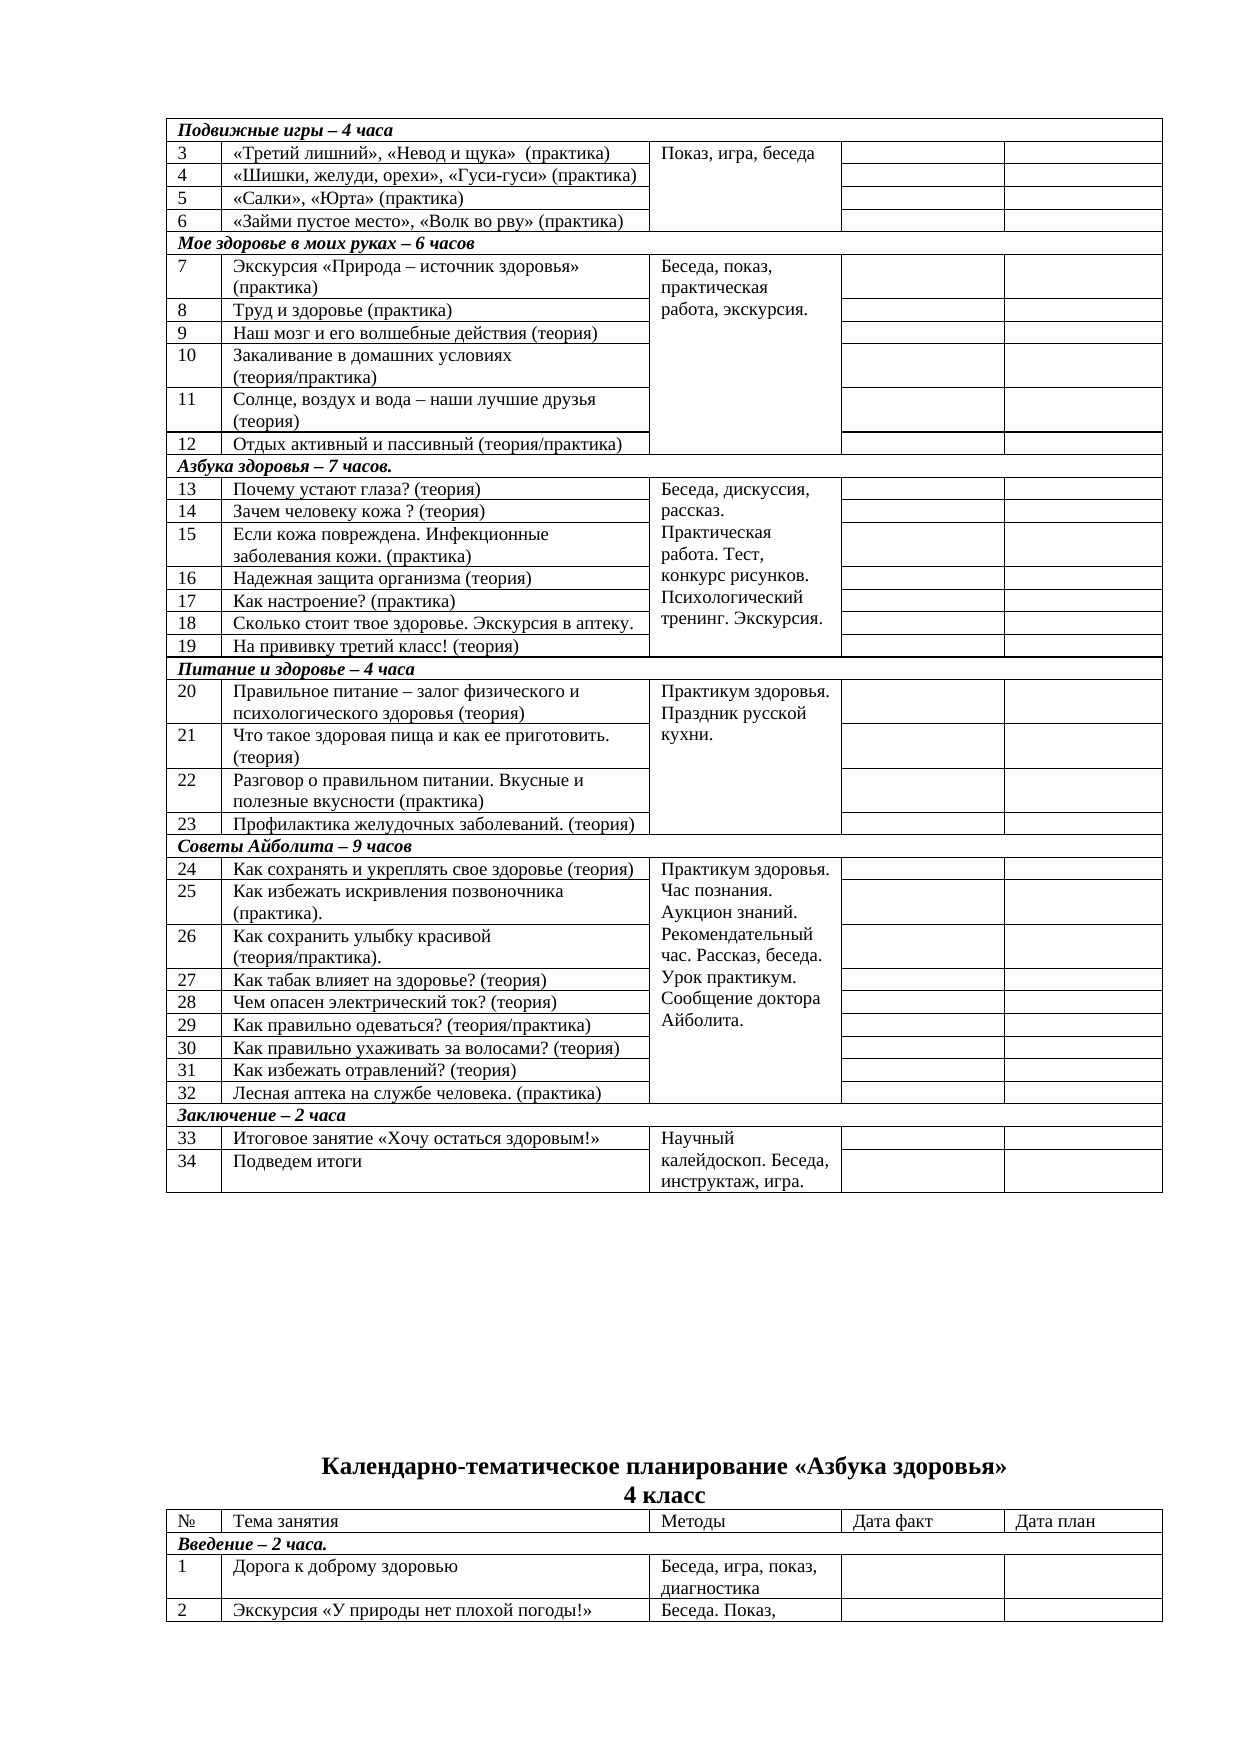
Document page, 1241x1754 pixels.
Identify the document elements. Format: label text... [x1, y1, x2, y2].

table_cell Беседа, показ, практическая работа, экскурсия. [650, 255, 841, 454]
table_cell [842, 388, 1004, 431]
table_cell Подведем итоги [222, 1150, 649, 1192]
table_cell 28 [167, 991, 221, 1013]
table_cell [842, 500, 1004, 522]
table_cell [1005, 813, 1162, 834]
table_header Дата факт [842, 1510, 1004, 1532]
table_cell Как настроение? (практика) [222, 590, 649, 611]
table_cell [1005, 142, 1162, 163]
table_cell Как табак влияет на здоровье? (теория) [222, 969, 649, 990]
table_cell 26 [167, 925, 221, 968]
table_cell 18 [167, 612, 221, 634]
table_cell [1005, 1555, 1162, 1598]
table_cell Мое здоровье в моих руках – 6 часов [167, 232, 1162, 254]
table_cell [842, 1059, 1004, 1081]
table_cell [842, 925, 1004, 968]
table_cell 23 [167, 813, 221, 834]
table_cell [1005, 1599, 1162, 1621]
table_cell Подвижные игры – 4 часа [167, 119, 1162, 141]
table_cell 20 [167, 680, 221, 723]
table_cell [1005, 1014, 1162, 1036]
table_cell [1005, 858, 1162, 879]
table_cell Надежная защита организма (теория) [222, 567, 649, 589]
table_cell Что такое здоровая пища и как ее приготовить. (теория) [222, 724, 649, 767]
table_cell 15 [167, 523, 221, 566]
table_cell Правильное питание – залог физического и психологического здоровья (теория) [222, 680, 649, 723]
table_cell Заключение – 2 часа [167, 1104, 1162, 1126]
table_cell Разговор о правильном питании. Вкусные и полезные вкусности (практика) [222, 769, 649, 812]
table_cell [842, 567, 1004, 589]
table_cell [1005, 433, 1162, 454]
table_cell Как избежать искривления позвоночника (практика). [222, 880, 649, 923]
table_cell Как правильно одеваться? (теория/практика) [222, 1014, 649, 1036]
table_cell [1005, 1150, 1162, 1192]
table_cell Закаливание в домашних условиях (теория/практика) [222, 344, 649, 387]
table_cell Питание и здоровье – 4 часа [167, 658, 1162, 679]
table_cell На прививку третий класс! (теория) [222, 635, 649, 656]
table_cell [842, 635, 1004, 656]
table_cell Экскурсия «Природа – источник здоровья» (практика) [222, 255, 649, 298]
table_cell Солнце, воздух и вода – наши лучшие друзья (теория) [222, 388, 649, 431]
table_cell 29 [167, 1014, 221, 1036]
table_cell Если кожа повреждена. Инфекционные заболевания кожи. (практика) [222, 523, 649, 566]
table_cell [1005, 612, 1162, 634]
table_cell Как сохранять и укреплять свое здоровье (теория) [222, 858, 649, 879]
table_cell Беседа, дискуссия, рассказ. Практическая работа. Тест, конкурс рисунков. Психологический тренинг. Экскурсия. [650, 478, 841, 656]
table_cell 24 [167, 858, 221, 879]
table_cell Профилактика желудочных заболеваний. (теория) [222, 813, 649, 834]
table_cell [842, 612, 1004, 634]
table_cell Беседа, игра, показ, диагностика [650, 1555, 841, 1598]
table_cell Зачем человеку кожа ? (теория) [222, 500, 649, 522]
table_cell [1005, 523, 1162, 566]
table_cell 27 [167, 969, 221, 990]
table_cell 7 [167, 255, 221, 298]
table_cell [842, 590, 1004, 611]
table_cell [842, 969, 1004, 990]
table_header № [167, 1510, 221, 1532]
table_cell Введение – 2 часа. [167, 1533, 1162, 1554]
table_cell 19 [167, 635, 221, 656]
table_cell 25 [167, 880, 221, 923]
table_cell [1005, 724, 1162, 767]
table_cell 2 [167, 1599, 221, 1621]
table_cell [1005, 590, 1162, 611]
table_cell [842, 142, 1004, 163]
table_cell [842, 344, 1004, 387]
table_cell 14 [167, 500, 221, 522]
table_cell Практикум здоровья. Праздник русской кухни. [650, 680, 841, 834]
table_cell 30 [167, 1037, 221, 1058]
text 4 класс [177, 1480, 1152, 1509]
table_header Дата план [1005, 1510, 1162, 1532]
table_cell [1005, 969, 1162, 990]
table_cell 4 [167, 164, 221, 186]
table_cell 16 [167, 567, 221, 589]
table_cell [1005, 769, 1162, 812]
table_cell Почему устают глаза? (теория) [222, 478, 649, 499]
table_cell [222, 1599, 649, 1621]
table_cell [842, 1014, 1004, 1036]
table_cell Практикум здоровья. Час познания. Аукцион знаний. Рекомендательный час. Рассказ, беседа. Урок практикум. Сообщение доктора Айболита. [650, 858, 841, 1103]
table_cell Чем опасен электрический ток? (теория) [222, 991, 649, 1013]
table_cell Дорога к доброму здоровью [222, 1555, 649, 1598]
table_cell Сколько стоит твое здоровье. Экскурсия в аптеку. [222, 612, 649, 634]
table_cell [842, 299, 1004, 321]
table_cell 33 [167, 1127, 221, 1148]
table_cell [1005, 299, 1162, 321]
table_cell Наш мозг и его волшебные действия (теория) [222, 322, 649, 343]
table_cell 5 [167, 187, 221, 208]
table_cell [842, 210, 1004, 231]
table_cell [842, 680, 1004, 723]
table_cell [650, 1599, 841, 1621]
table_cell 22 [167, 769, 221, 812]
table_cell [842, 858, 1004, 879]
table_cell [842, 880, 1004, 923]
table_cell «Займи пустое место», «Волк во рву» (практика) [222, 210, 649, 231]
table_cell [1005, 635, 1162, 656]
table_cell 34 [167, 1150, 221, 1192]
table_cell [842, 724, 1004, 767]
table_cell [842, 255, 1004, 298]
table_cell [1005, 322, 1162, 343]
table_cell 9 [167, 322, 221, 343]
table_cell [1005, 680, 1162, 723]
table_cell [842, 187, 1004, 208]
table_header Методы [650, 1510, 841, 1532]
table_cell [1005, 1037, 1162, 1058]
table_cell [1005, 1127, 1162, 1148]
table_cell [1005, 210, 1162, 231]
table_cell [1005, 388, 1162, 431]
table_cell 11 [167, 388, 221, 431]
table_cell [842, 478, 1004, 499]
table_cell 8 [167, 299, 221, 321]
table_cell 1 [167, 1555, 221, 1598]
table_cell Как сохранить улыбку красивой (теория/практика). [222, 925, 649, 968]
table_cell [842, 1037, 1004, 1058]
table_cell 10 [167, 344, 221, 387]
table_cell [1005, 344, 1162, 387]
table_cell [842, 1127, 1004, 1148]
table_cell Лесная аптека на службе человека. (практика) [222, 1082, 649, 1103]
table_cell [1005, 187, 1162, 208]
table_cell [842, 322, 1004, 343]
table_cell [1005, 500, 1162, 522]
table_cell [842, 433, 1004, 454]
table_cell [842, 1599, 1004, 1621]
table_cell [842, 523, 1004, 566]
table_cell 3 [167, 142, 221, 163]
table_cell [1005, 478, 1162, 499]
table_cell 32 [167, 1082, 221, 1103]
table_cell Как правильно ухаживать за волосами? (теория) [222, 1037, 649, 1058]
table_cell [842, 1082, 1004, 1103]
table_header Тема занятия [222, 1510, 649, 1532]
table_cell [1005, 991, 1162, 1013]
table_cell Итоговое занятие «Хочу остаться здоровым!» [222, 1127, 649, 1148]
table_cell Труд и здоровье (практика) [222, 299, 649, 321]
table_cell [1005, 255, 1162, 298]
text Календарно-тематическое планирование «Азбука здоровья» [177, 1451, 1152, 1480]
table_cell [1005, 1082, 1162, 1103]
table_cell «Шишки, желуди, орехи», «Гуси-гуси» (практика) [222, 164, 649, 186]
table_cell «Салки», «Юрта» (практика) [222, 187, 649, 208]
table_cell 13 [167, 478, 221, 499]
table_cell Отдых активный и пассивный (теория/практика) [222, 433, 649, 454]
table_cell 6 [167, 210, 221, 231]
table_cell Советы Айболита – 9 часов [167, 835, 1162, 857]
table_cell 12 [167, 433, 221, 454]
table_cell [1005, 567, 1162, 589]
table_cell [1005, 880, 1162, 923]
table_cell [1005, 1059, 1162, 1081]
table_cell 21 [167, 724, 221, 767]
table_cell [842, 1150, 1004, 1192]
table_cell [1005, 164, 1162, 186]
table_cell 17 [167, 590, 221, 611]
table_cell «Третий лишний», «Невод и щука» (практика) [222, 142, 649, 163]
table_cell [842, 991, 1004, 1013]
table_cell [842, 164, 1004, 186]
table_cell Азбука здоровья – 7 часов. [167, 455, 1162, 477]
table_cell [842, 1555, 1004, 1598]
table_cell 31 [167, 1059, 221, 1081]
table_cell Как избежать отравлений? (теория) [222, 1059, 649, 1081]
table_cell [842, 813, 1004, 834]
table_cell [842, 769, 1004, 812]
table_cell Научный калейдоскоп. Беседа, инструктаж, игра. [650, 1127, 841, 1192]
table_cell Показ, игра, беседа [650, 142, 841, 231]
table_cell [1005, 925, 1162, 968]
